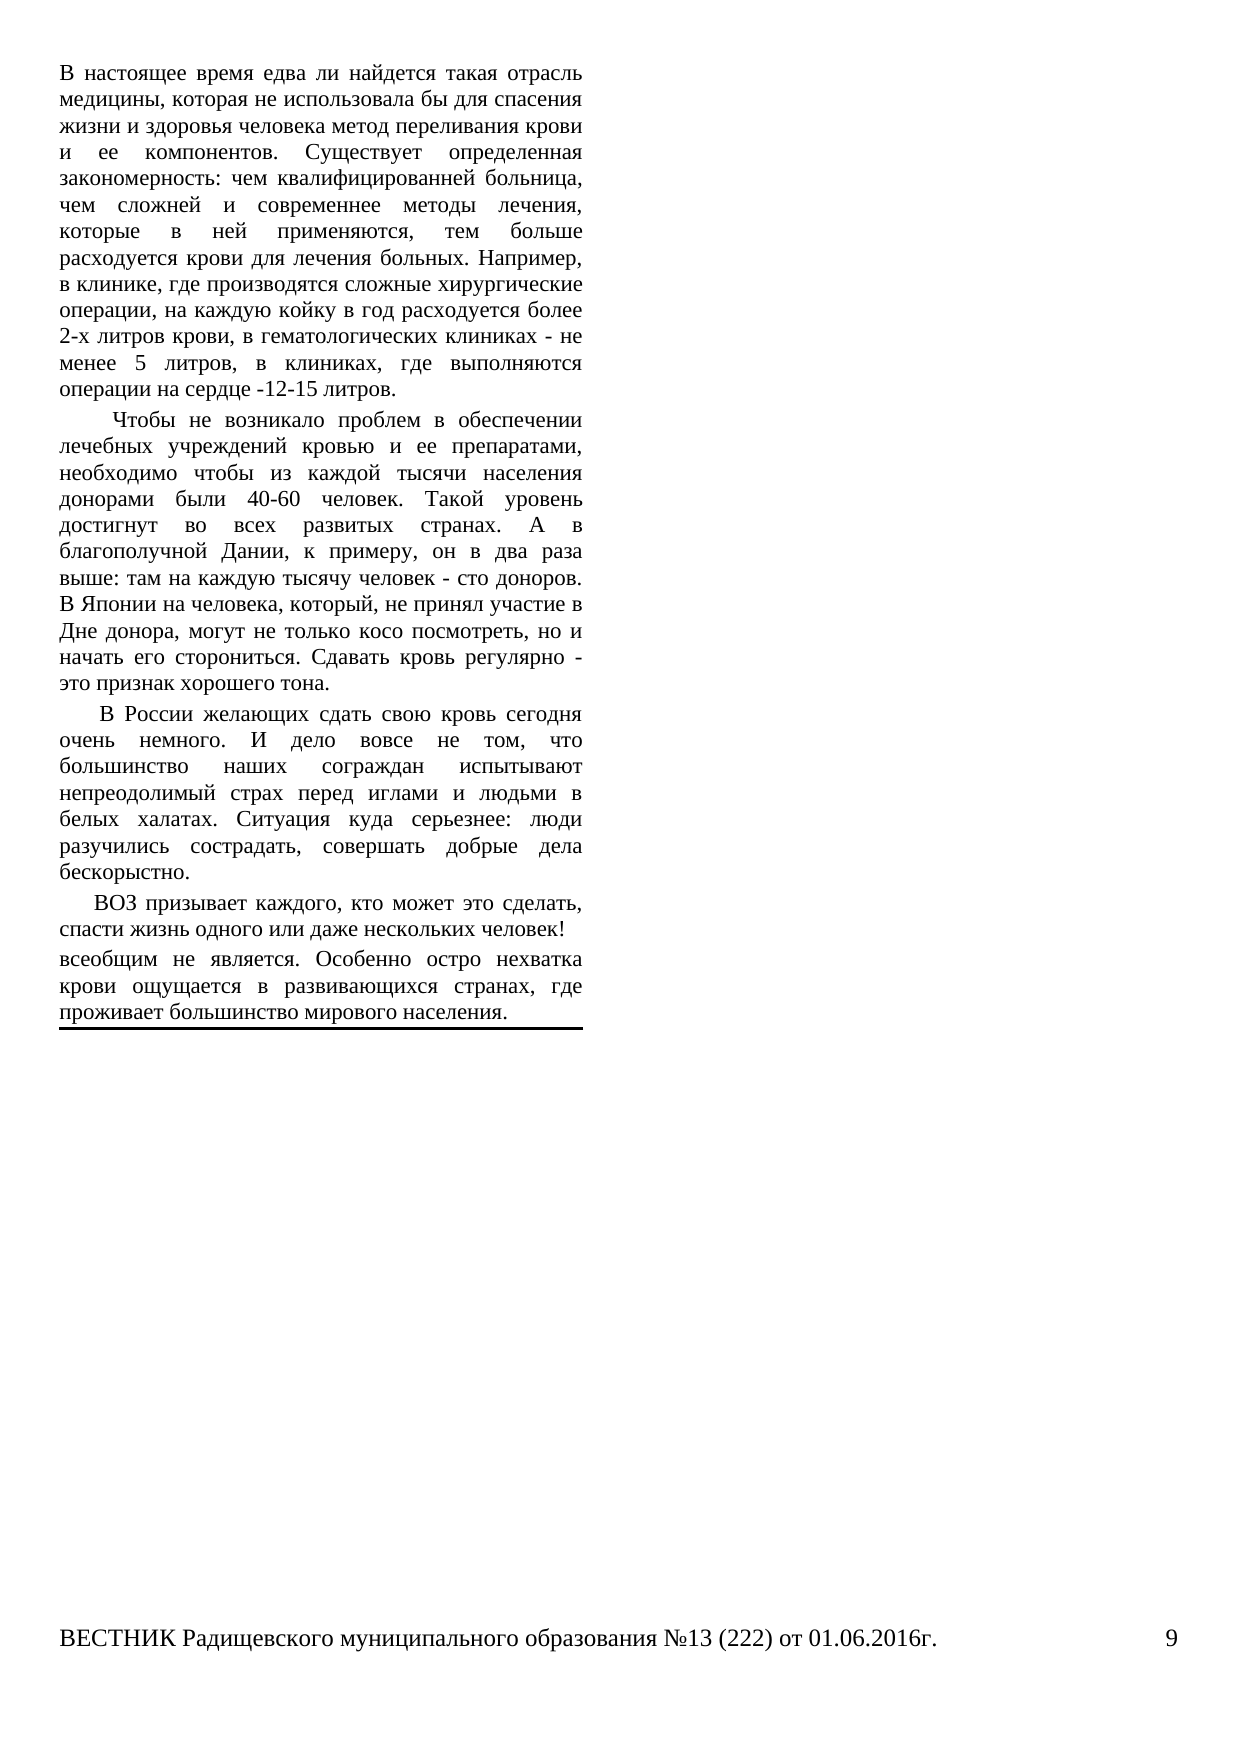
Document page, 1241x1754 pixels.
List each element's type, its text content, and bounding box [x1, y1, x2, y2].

text ВОЗ призывает каждого, кто может это сделать, спасти жизнь одного или даже нескольких человек! [59, 888, 583, 941]
text В России желающих сдать свою кровь сегодня очень немного. И дело вовсе не том, что большинство наших сограждан испытывают непреодолимый страх перед иглами и людьми в белых халатах. Ситуация куда серьезнее: люди разучились сострадать, совершать добрые дела бескорыстно. [59, 700, 583, 884]
text В настоящее время едва ли найдется такая отрасль медицины, которая не использовала бы для спасения жизни и здоровья человека метод переливания крови и ее компонентов. Существует определенная закономерность: чем квалифицированней больница, чем сложней и современнее методы лечения, которые в ней применяются, тем больше расходуется крови для лечения больных. Например, в клинике, где производятся сложные хирургические операции, на каждую койку в год расходуется более 2-х литров крови, в гематологических клиниках - не менее 5 литров, в клиниках, где выполняются операции на сердце -12-15 литров. [59, 59, 583, 402]
text всеобщим не является. Особенно остро нехватка крови ощущается в развивающихся странах, где проживает большинство мирового населения. [59, 945, 583, 1027]
text Чтобы не возникало проблем в обеспечении лечебных учреждений кровью и ее препаратами, необходимо чтобы из каждой тысячи населения донорами были 40-60 человек. Такой уровень достигнут во всех развитых странах. А в благополучной Дании, к примеру, он в два раза выше: там на каждую тысячу человек - сто доноров. В Японии на человека, который, не принял участие в Дне донора, могут не только косо посмотреть, но и начать его сторониться. Сдавать кровь регулярно - это признак хорошего тона. [59, 406, 583, 696]
